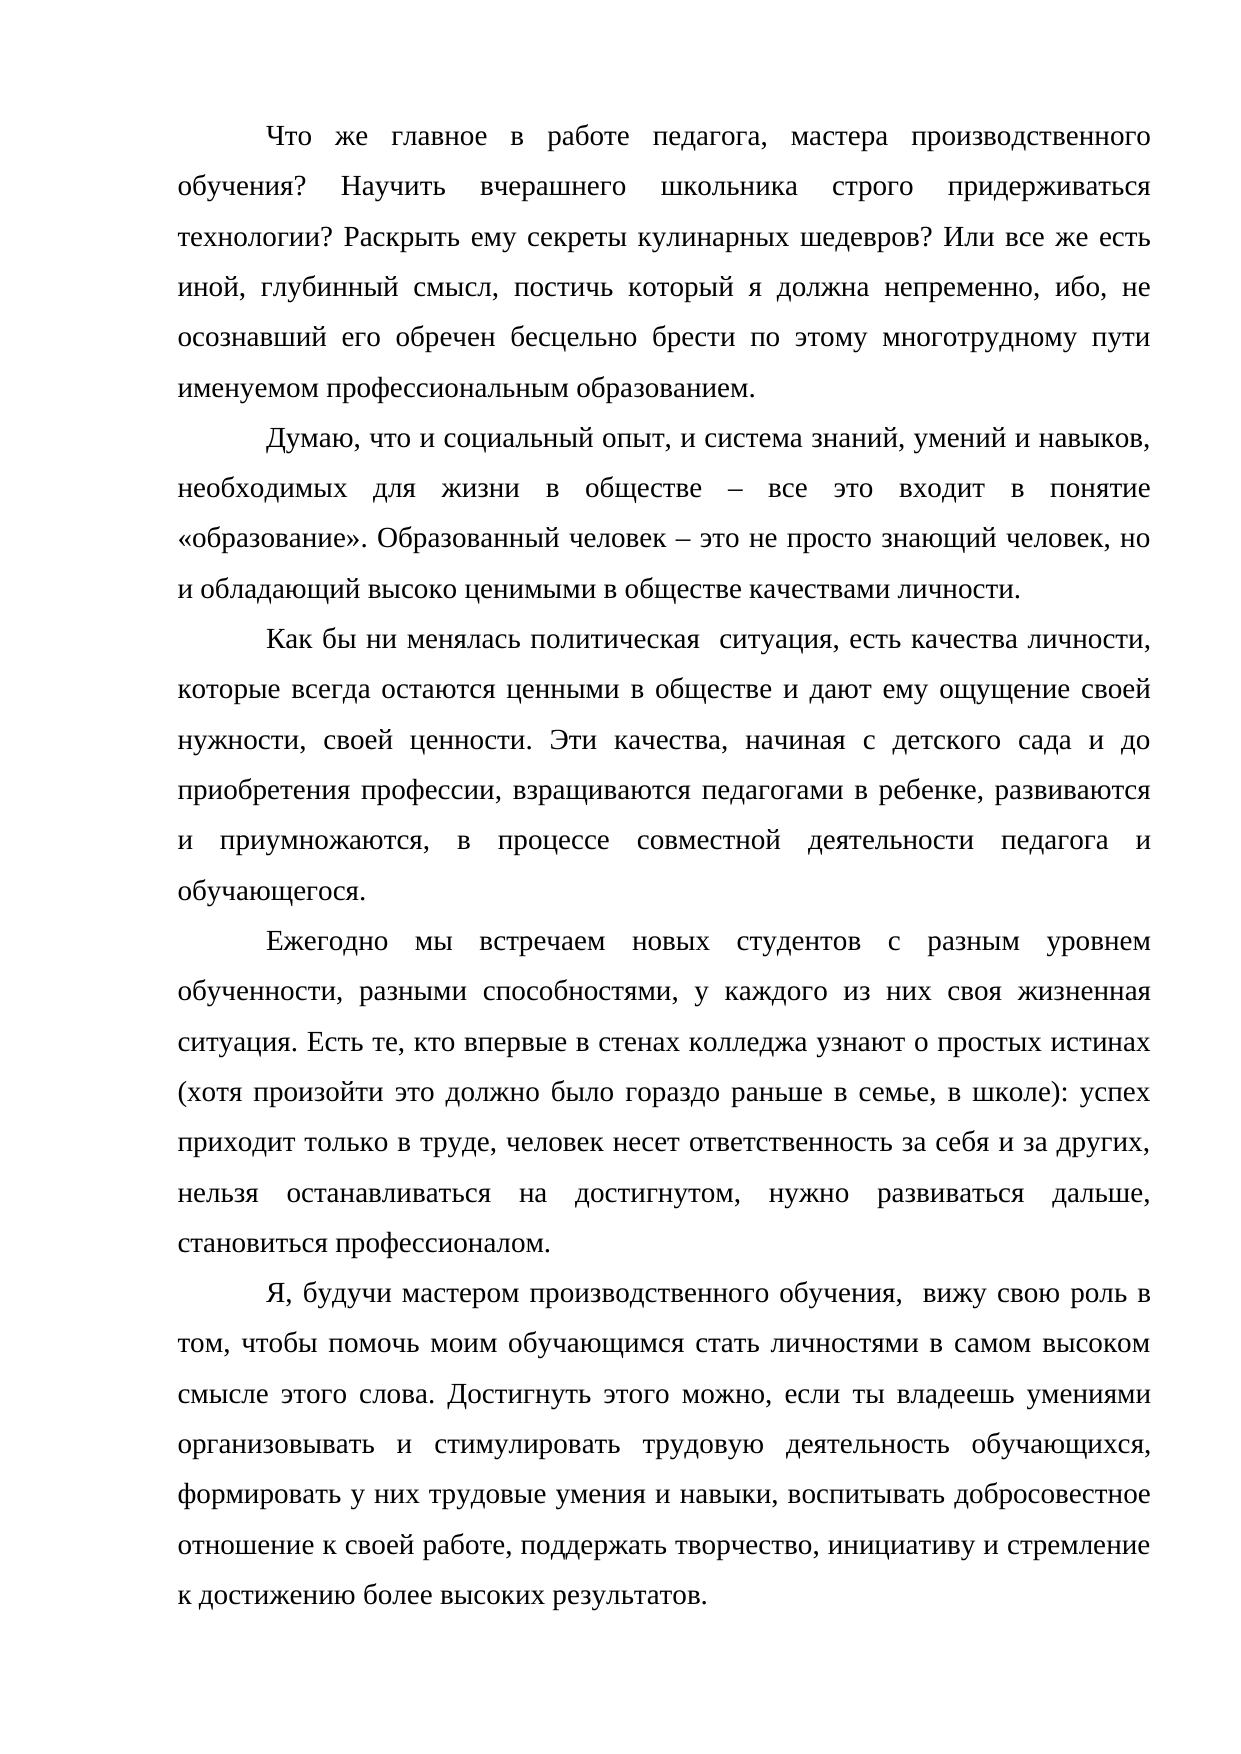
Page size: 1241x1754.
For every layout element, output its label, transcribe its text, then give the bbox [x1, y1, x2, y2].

text Думаю, что и социальный опыт, и система знаний, умений и навыков, необходимых для жизни в обществе – все это входит в понятие «образование». Образованный человек – это не просто знающий человек, но и обладающий высоко ценимыми в обществе качествами личности. [177, 420, 1152, 604]
text Что же главное в работе педагога, мастера производственного обучения? Научить вчерашнего школьника строго придерживаться технологии? Раскрыть ему секреты кулинарных шедевров? Или все же есть иной, глубинный смысл, постичь который я должна непременно, ибо, не осознавший его обречен бесцельно брести по этому многотрудному пути именуемом профессиональным образованием. [177, 118, 1152, 403]
text Как бы ни менялась политическая ситуация, есть качества личности, которые всегда остаются ценными в обществе и дают ему ощущение своей нужности, своей ценности. Эти качества, начиная с детского сада и до приобретения профессии, взращиваются педагогами в ребенке, развиваются и приумножаются, в процессе совместной деятельности педагога и обучающегося. [177, 621, 1152, 906]
text Я, будучи мастером производственного обучения, вижу свою роль в том, чтобы помочь моим обучающимся стать личностями в самом высоком смысле этого слова. Достигнуть этого можно, если ты владеешь умениями организовывать и стимулировать трудовую деятельность обучающихся, формировать у них трудовые умения и навыки, воспитывать добросовестное отношение к своей работе, поддержать творчество, инициативу и стремление к достижению более высоких результатов. [177, 1275, 1152, 1611]
text Ежегодно мы встречаем новых студентов c разным уровнем обученности, разными способностями, у каждого из них своя жизненная ситуация. Есть те, кто впервые в стенах колледжа узнают о простых истинах (хотя произойти это должно было гораздо раньше в семье, в школе): успех приходит только в труде, человек несет ответственность за себя и за других, нельзя останавливаться на достигнутом, нужно развиваться дальше, становиться профессионалом. [177, 923, 1152, 1258]
